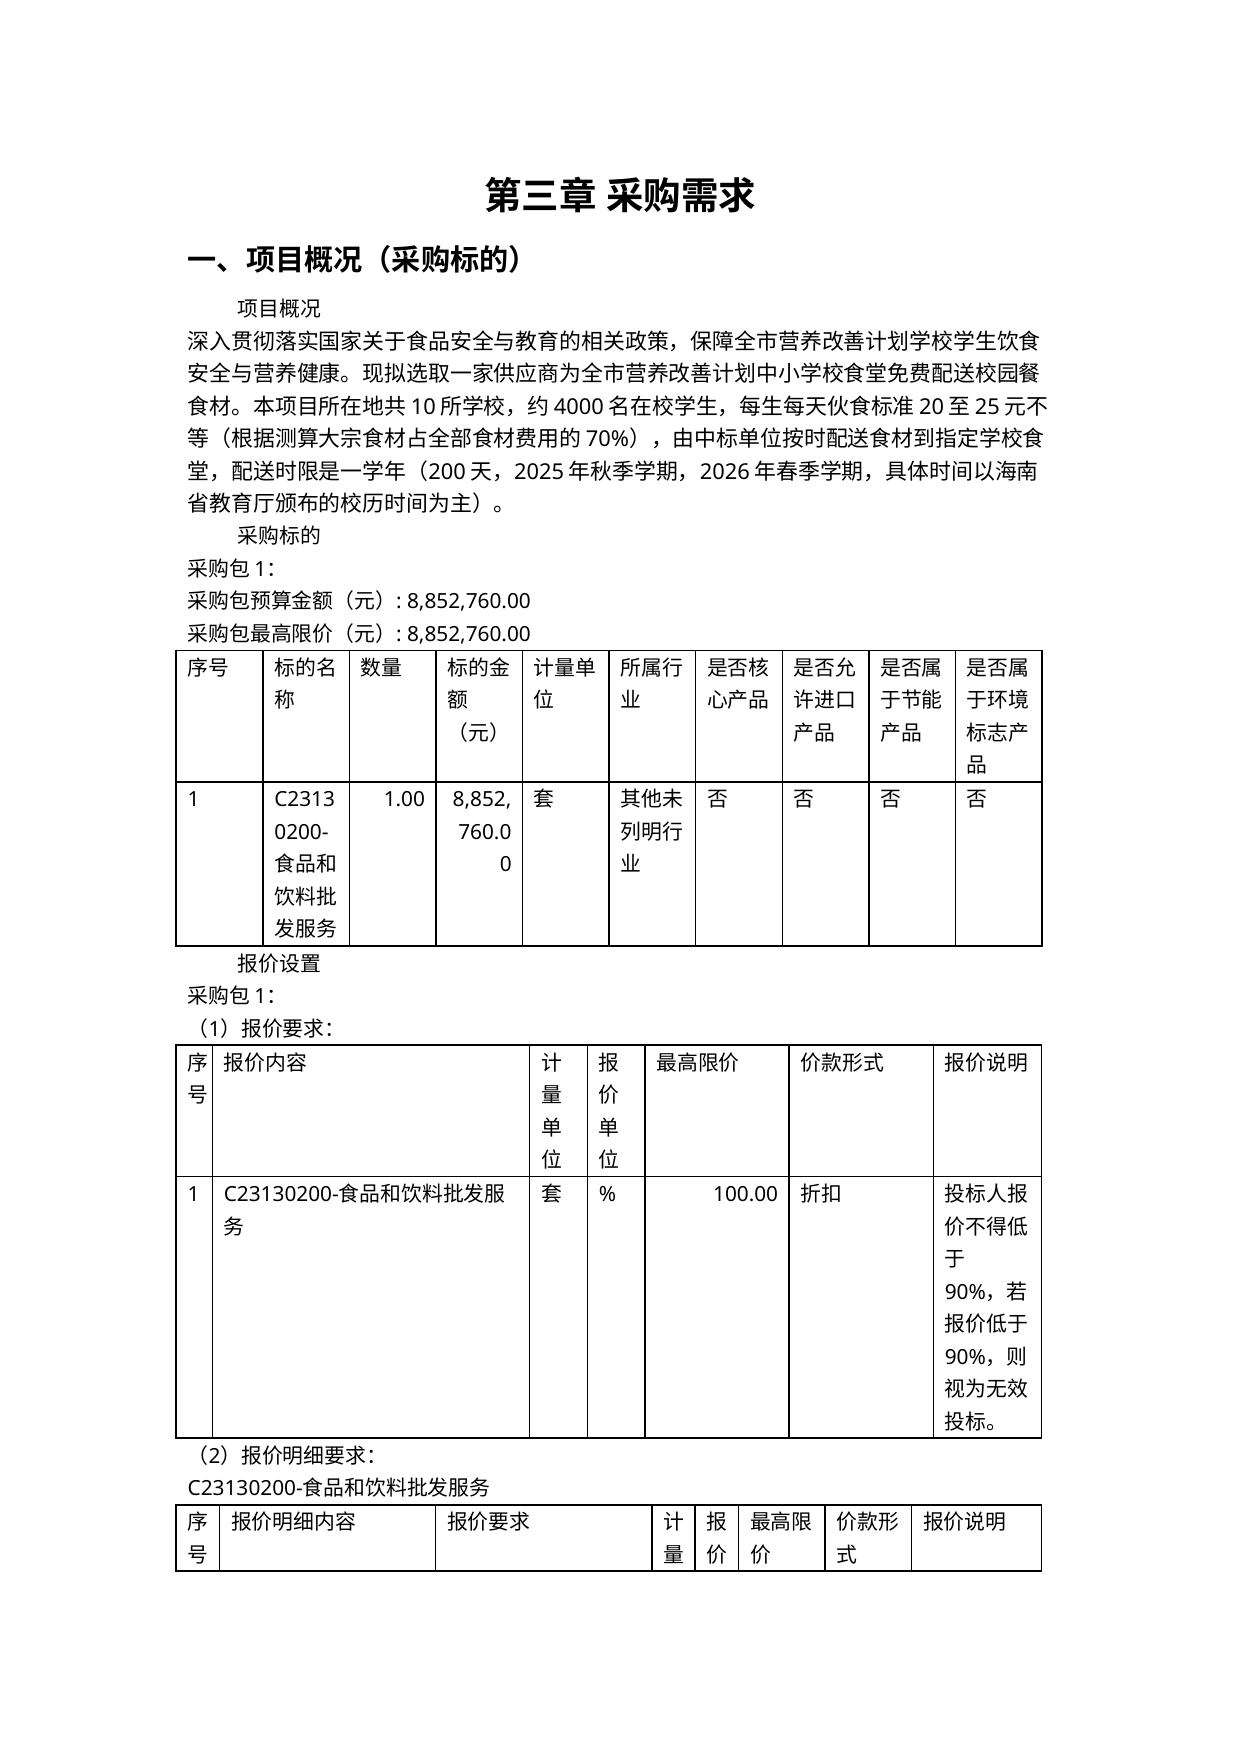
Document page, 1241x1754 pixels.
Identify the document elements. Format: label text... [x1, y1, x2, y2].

text 采购包1： [187, 979, 1053, 1012]
table_cell 否 [696, 783, 782, 945]
text 一、项目概况（采购标的） [187, 227, 1053, 292]
table_header 价款形式 [826, 1506, 911, 1570]
table_cell C23130200-食品和饮料批发服务 [213, 1177, 529, 1437]
table_header 序号 [177, 1506, 219, 1570]
table_header 最高限价 [739, 1506, 824, 1570]
table_header 是否属于节能产品 [870, 651, 955, 781]
table_header 是否核心产品 [696, 651, 782, 781]
table_header 报价说明 [912, 1506, 1041, 1570]
text 深入贯彻落实国家关于食品安全与教育的相关政策，保障全市营养改善计划学校学生饮食安全与营养健康。现拟选取一家供应商为全市营养改善计划中小学校食堂免费配送校园餐食材。本项目所在地共10所学校，约4000名在校学生，每生每天伙食标准20至25元不等（根据测算大宗食材占全部食材费用的70%），由中标单位按时配送食材到指定学校食堂，配送时限是一学年（200天，2025年秋季学期，2026年春季学期，具体时间以海南省教育厅颁布的校历时间为主）。 [187, 324, 1053, 519]
text 采购包预算金额（元）: 8,852,760.00 [187, 584, 1053, 617]
table_cell 否 [956, 783, 1041, 945]
table_cell 套 [523, 783, 608, 945]
text （2）报价明细要求： [187, 1439, 1053, 1471]
table_cell % [588, 1177, 644, 1437]
table_cell C23130200-食品和饮料批发服务 [264, 783, 349, 945]
table_header 数量 [350, 651, 435, 781]
text 采购包1： [187, 552, 1053, 584]
table_header 计量单位 [530, 1046, 587, 1176]
table_header 报价明细内容 [220, 1506, 435, 1570]
table_header 报价内容 [213, 1046, 529, 1176]
text 报价设置 [187, 947, 1053, 979]
text 项目概况 [187, 292, 1053, 324]
table_header 标的名称 [264, 651, 349, 781]
table_cell 8,852,760.00 [437, 783, 522, 945]
table_header 是否属于环境标志产品 [956, 651, 1041, 781]
table_cell 100.00 [646, 1177, 788, 1437]
table_cell 否 [783, 783, 868, 945]
text 采购包最高限价（元）: 8,852,760.00 [187, 617, 1053, 649]
table_header 标的金额 （元） [437, 651, 522, 781]
text （1）报价要求： [187, 1012, 1053, 1044]
table_header 价款形式 [790, 1046, 933, 1176]
table_header 计量单位 [653, 1506, 694, 1570]
table_cell 1 [177, 1177, 212, 1437]
table_header 报价单位 [696, 1506, 738, 1570]
table_header 是否允许进口产品 [783, 651, 868, 781]
table_cell 1.00 [350, 783, 435, 945]
table_cell 折扣 [790, 1177, 933, 1437]
table_header 所属行业 [610, 651, 695, 781]
text 第三章 采购需求 [187, 162, 1053, 227]
text 采购标的 [187, 519, 1053, 552]
table_cell 套 [530, 1177, 587, 1437]
table_header 计量单位 [523, 651, 608, 781]
table_header 报价要求 [436, 1506, 651, 1570]
text C23130200-食品和饮料批发服务 [187, 1471, 1053, 1504]
table_header 序号 [177, 1046, 212, 1176]
table_header 最高限价 [646, 1046, 788, 1176]
table_header 报价说明 [934, 1046, 1041, 1176]
table_header 报价单位 [588, 1046, 644, 1176]
table_cell 其他未列明行业 [610, 783, 695, 945]
table_header 序号 [177, 651, 262, 781]
table_cell 否 [870, 783, 955, 945]
table_cell 1 [177, 783, 262, 945]
table_cell 投标人报价不得低于90%，若报价低于90%，则视为无效投标。 [934, 1177, 1041, 1437]
